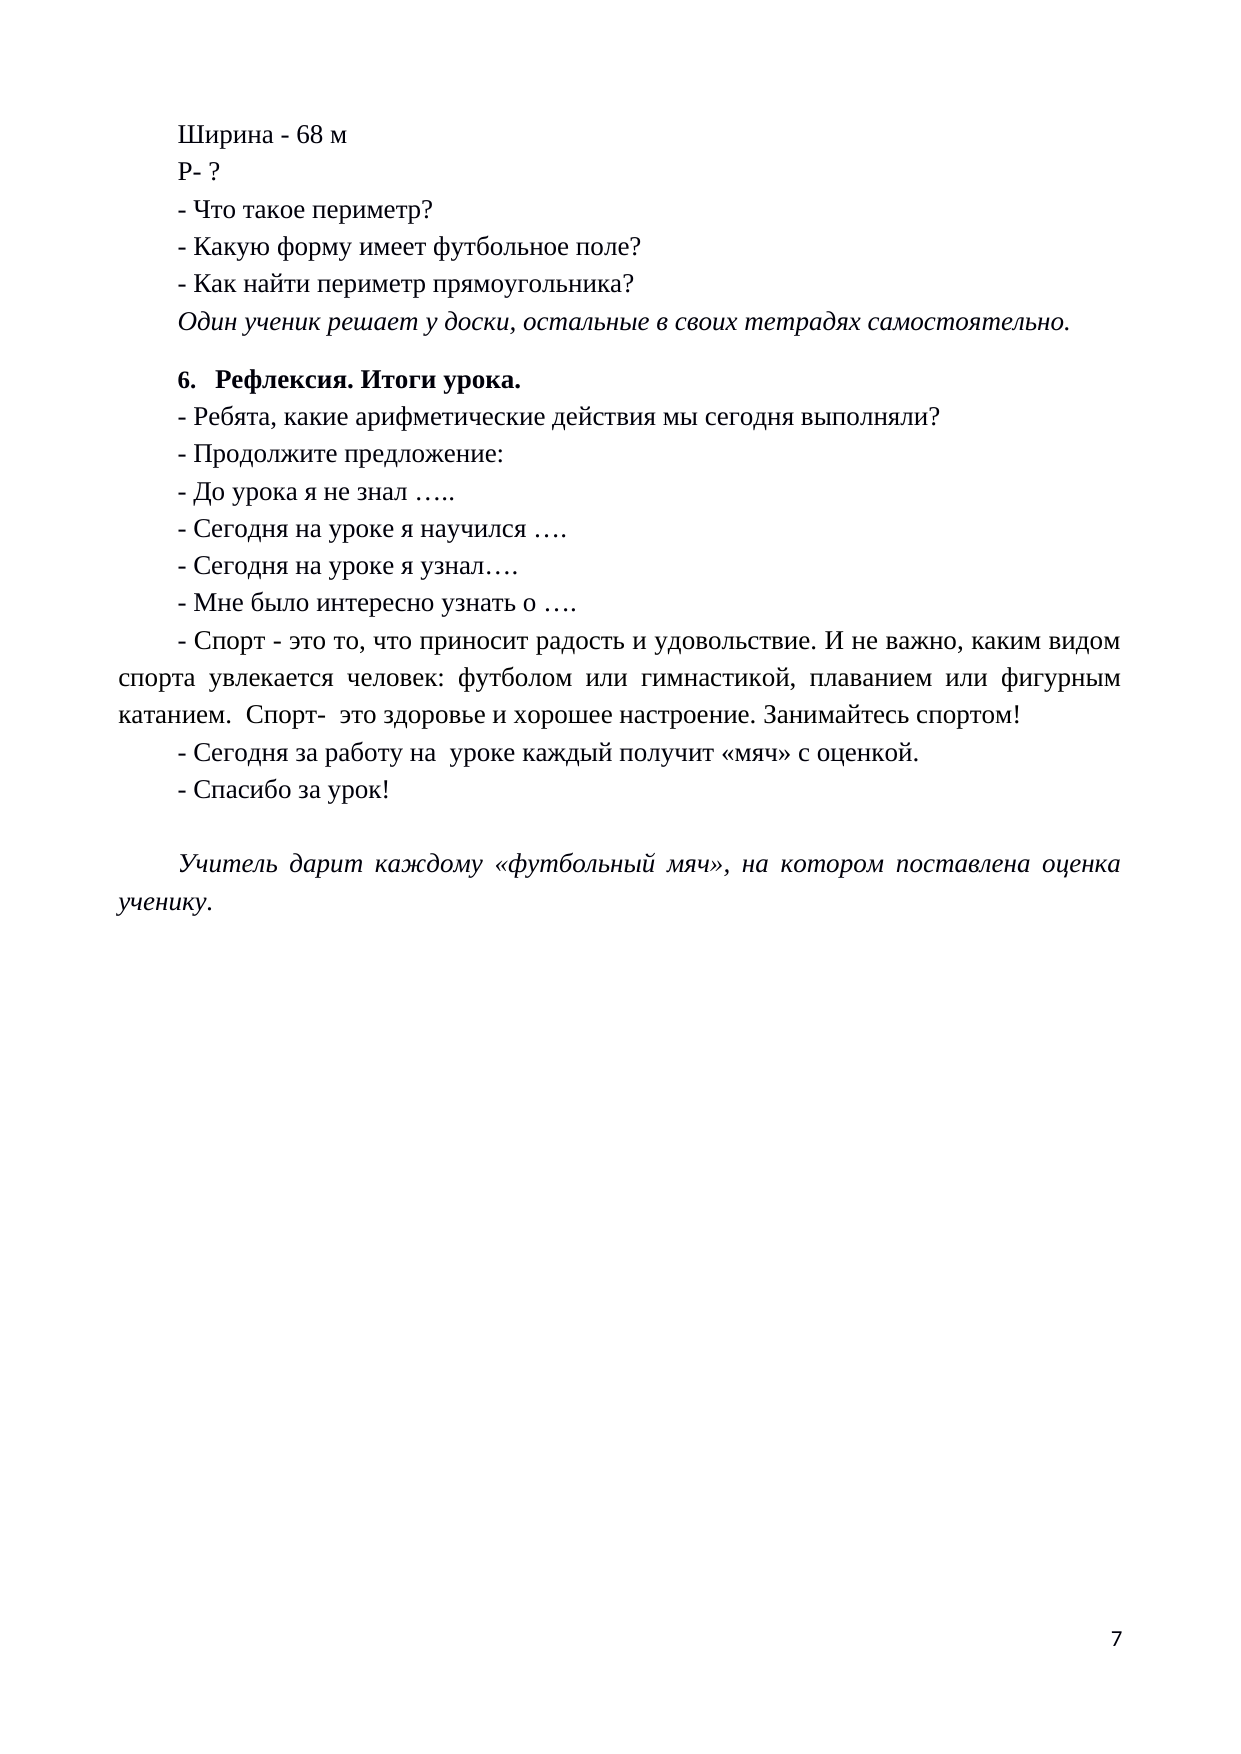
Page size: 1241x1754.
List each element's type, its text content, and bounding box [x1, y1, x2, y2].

list - Продолжите предложение: [118, 437, 1122, 468]
text - Что такое периметр? [118, 193, 1122, 224]
list - Сегодня за работу на уроке каждый получит «мяч» с оценкой. [118, 736, 1122, 767]
list - Ребята, какие арифметические действия мы сегодня выполняли? [118, 400, 1122, 431]
text - Какую форму имеет футбольное поле? [118, 230, 1122, 261]
list - Мне было интересно узнать о …. [118, 586, 1122, 618]
text - Как найти периметр прямоугольника? [118, 267, 1122, 298]
list - Спорт - это то, что приносит радость и удовольствие. И не важно, каким видом спорта увлекается человек: футболом или гимнастикой, плаванием или фигурным катанием. Спорт- это здоровье и хорошее настроение. Занимайтесь спортом! [118, 624, 1122, 729]
list - Сегодня на уроке я научился …. [118, 512, 1122, 543]
list - Спасибо за урок! [118, 773, 1122, 804]
text Р- ? [118, 155, 1122, 187]
list - Сегодня на уроке я узнал…. [118, 549, 1122, 580]
list - До урока я не знал ….. [118, 474, 1122, 506]
text Один ученик решает у доски, остальные в своих тетрадях самостоятельно. [118, 304, 1122, 336]
list Учитель дарит каждому «футбольный мяч», на котором поставлена оценка ученику. [118, 847, 1122, 916]
list Рефлексия. Итоги урока. [177, 363, 1122, 394]
text Ширина - 68 м [118, 118, 1122, 149]
